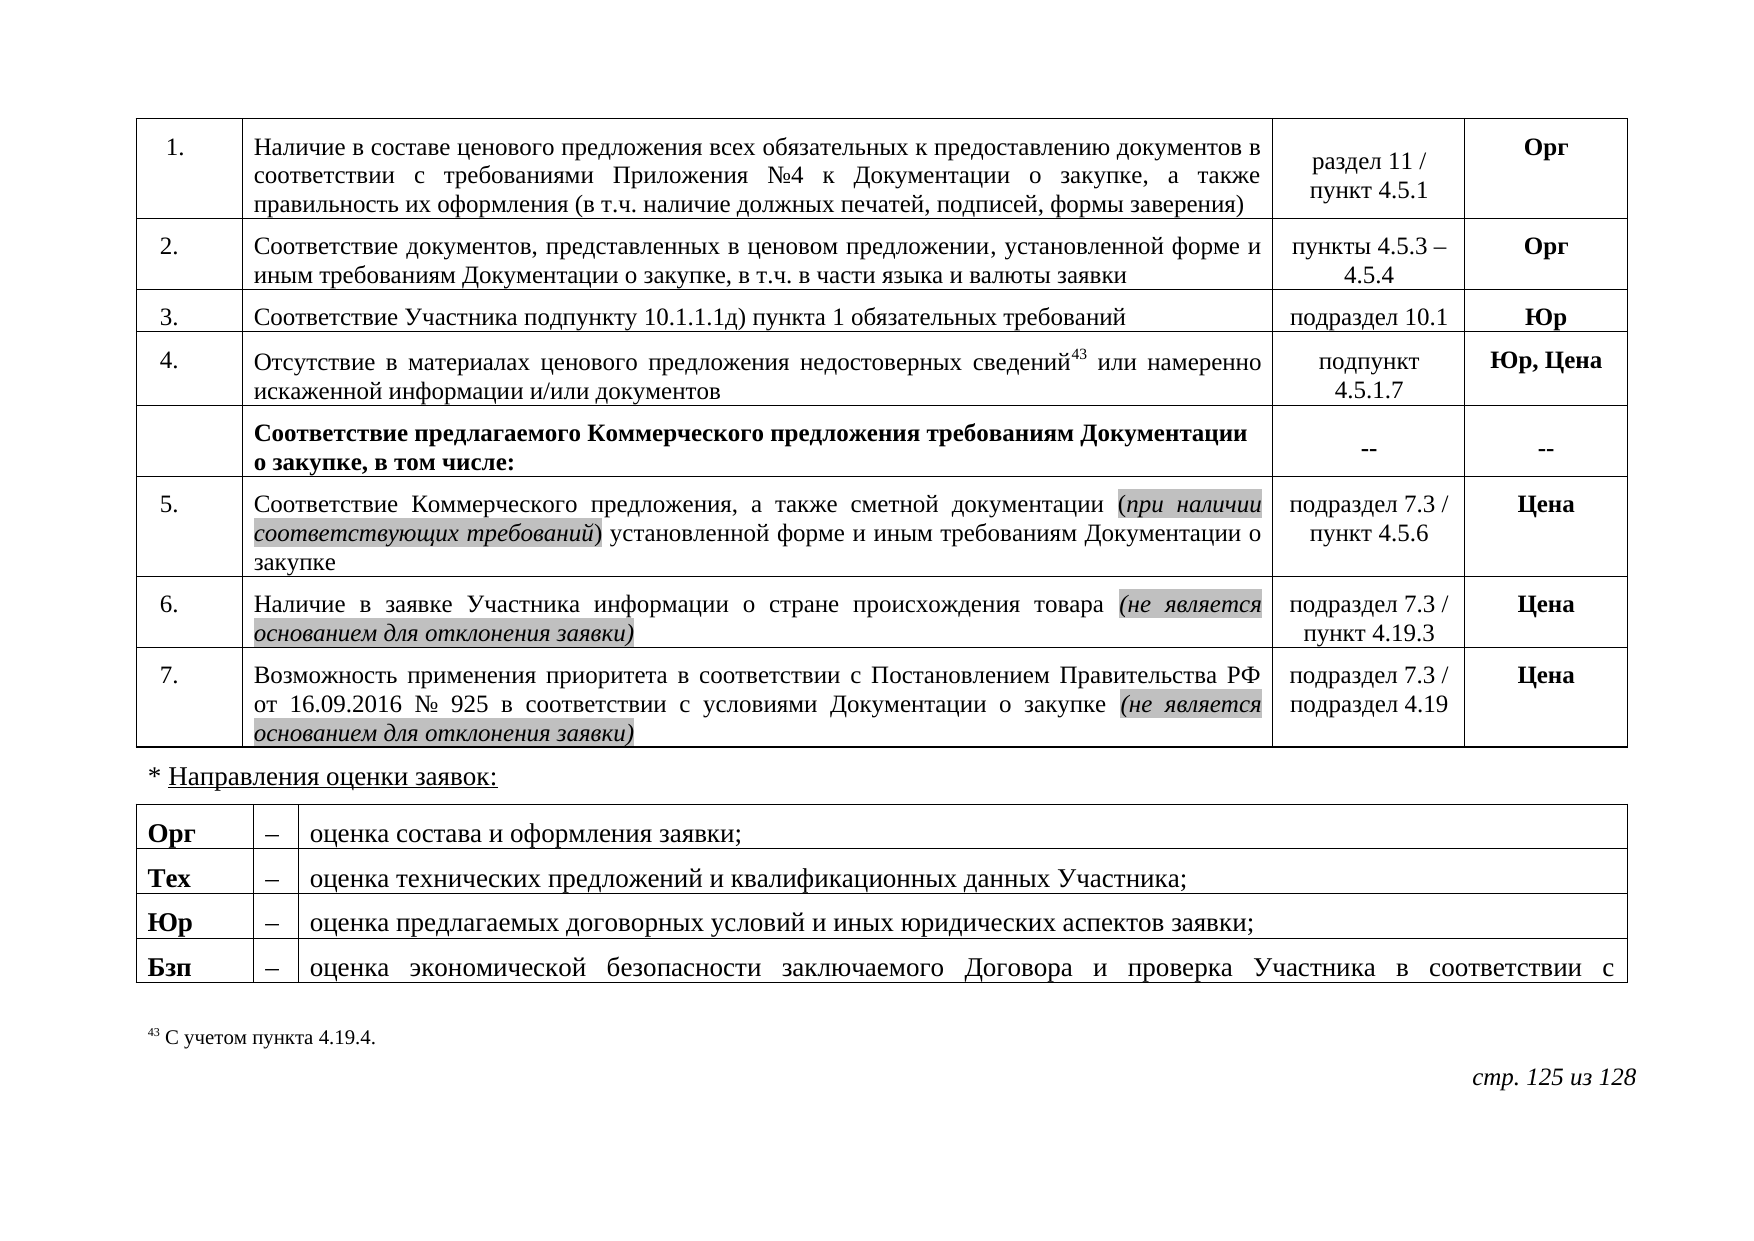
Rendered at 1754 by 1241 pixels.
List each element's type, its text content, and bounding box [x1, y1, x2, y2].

table_cell Отсутствие в материалах ценового предложения недостоверных сведений или намеренно искаженной информации и/или документов [243, 332, 1272, 405]
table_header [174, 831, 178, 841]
table_cell Наличие в заявке Участника информации о стране происхождения товара (не является основанием для отклонения заявки) [243, 577, 1272, 647]
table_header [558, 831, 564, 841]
table_cell -- [1273, 406, 1464, 476]
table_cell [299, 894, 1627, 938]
table_cell Соответствие Коммерческого предложения, а также сметной документации (при наличии соответствующих требований) установленной форме и иным требованиям Документации о закупке [243, 477, 1272, 576]
table_cell Соответствие Участника подпункту д) пункта 1 обязательных требований [243, 290, 1272, 331]
table_cell [137, 648, 242, 746]
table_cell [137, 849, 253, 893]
table_cell Возможность применения приоритета в соответствии с Постановлением Правительства РФ от 16.09.2016 № 925 в соответствии с условиями Документации о закупке (не является основанием для отклонения заявки) [243, 648, 1272, 746]
table_cell подраздел 7.3 / подраздел 4.19 [1273, 648, 1464, 746]
table_cell [137, 477, 242, 576]
table_cell Соответствие документов, представленных в ценовом предложении, установленной форме и иным требованиям Документации о закупке, в т.ч. в части языка и валюты заявки [243, 219, 1272, 289]
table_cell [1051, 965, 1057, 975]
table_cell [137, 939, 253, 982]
table_cell Цена [1465, 648, 1627, 746]
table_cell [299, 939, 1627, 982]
table_cell Соответствие предлагаемого Коммерческого предложения требованиям Документации о закупке, в том числе: [243, 406, 1272, 476]
table_cell подпункт 4.5.1.7 [1273, 332, 1464, 405]
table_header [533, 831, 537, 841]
table_cell Юр [1465, 290, 1627, 331]
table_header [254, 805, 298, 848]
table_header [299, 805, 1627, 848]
table_cell подраздел 10.1 [1273, 290, 1464, 331]
table_cell Цена [1465, 477, 1627, 576]
table_cell Юр, Цена [1465, 332, 1627, 405]
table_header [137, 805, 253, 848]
table_cell [137, 406, 242, 476]
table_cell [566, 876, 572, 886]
table_cell раздел 11 / пункт 4.5.1 [1273, 119, 1464, 218]
table_cell [137, 290, 242, 331]
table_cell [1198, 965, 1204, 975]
table_cell [137, 219, 242, 289]
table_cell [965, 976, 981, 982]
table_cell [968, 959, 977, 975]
text * Направления оценки заявок: [148, 760, 1636, 791]
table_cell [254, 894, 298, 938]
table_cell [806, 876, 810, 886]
table_cell подраздел 7.3 / пункт 4.19.3 [1273, 577, 1464, 647]
table_cell Наличие в составе ценового предложения всех обязательных к предоставлению документов в соответствии с требованиями Приложения №4 к Документации о закупке, а также правильность их оформления (в т.ч. наличие должных печатей, подписей, формы заверения) [243, 119, 1272, 218]
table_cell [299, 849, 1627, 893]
table_cell [137, 577, 242, 647]
table_cell [137, 119, 242, 218]
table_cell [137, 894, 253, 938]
table_cell подраздел 7.3 / пункт 4.5.6 [1273, 477, 1464, 576]
table_cell Цена [1465, 577, 1627, 647]
table_cell пункты 4.5.3 – 4.5.4 [1273, 219, 1464, 289]
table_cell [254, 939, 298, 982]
table_cell -- [1465, 406, 1627, 476]
table_cell Орг [1465, 119, 1627, 218]
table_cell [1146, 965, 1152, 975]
table_cell [137, 332, 242, 405]
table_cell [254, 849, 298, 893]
table_cell Орг [1465, 219, 1627, 289]
